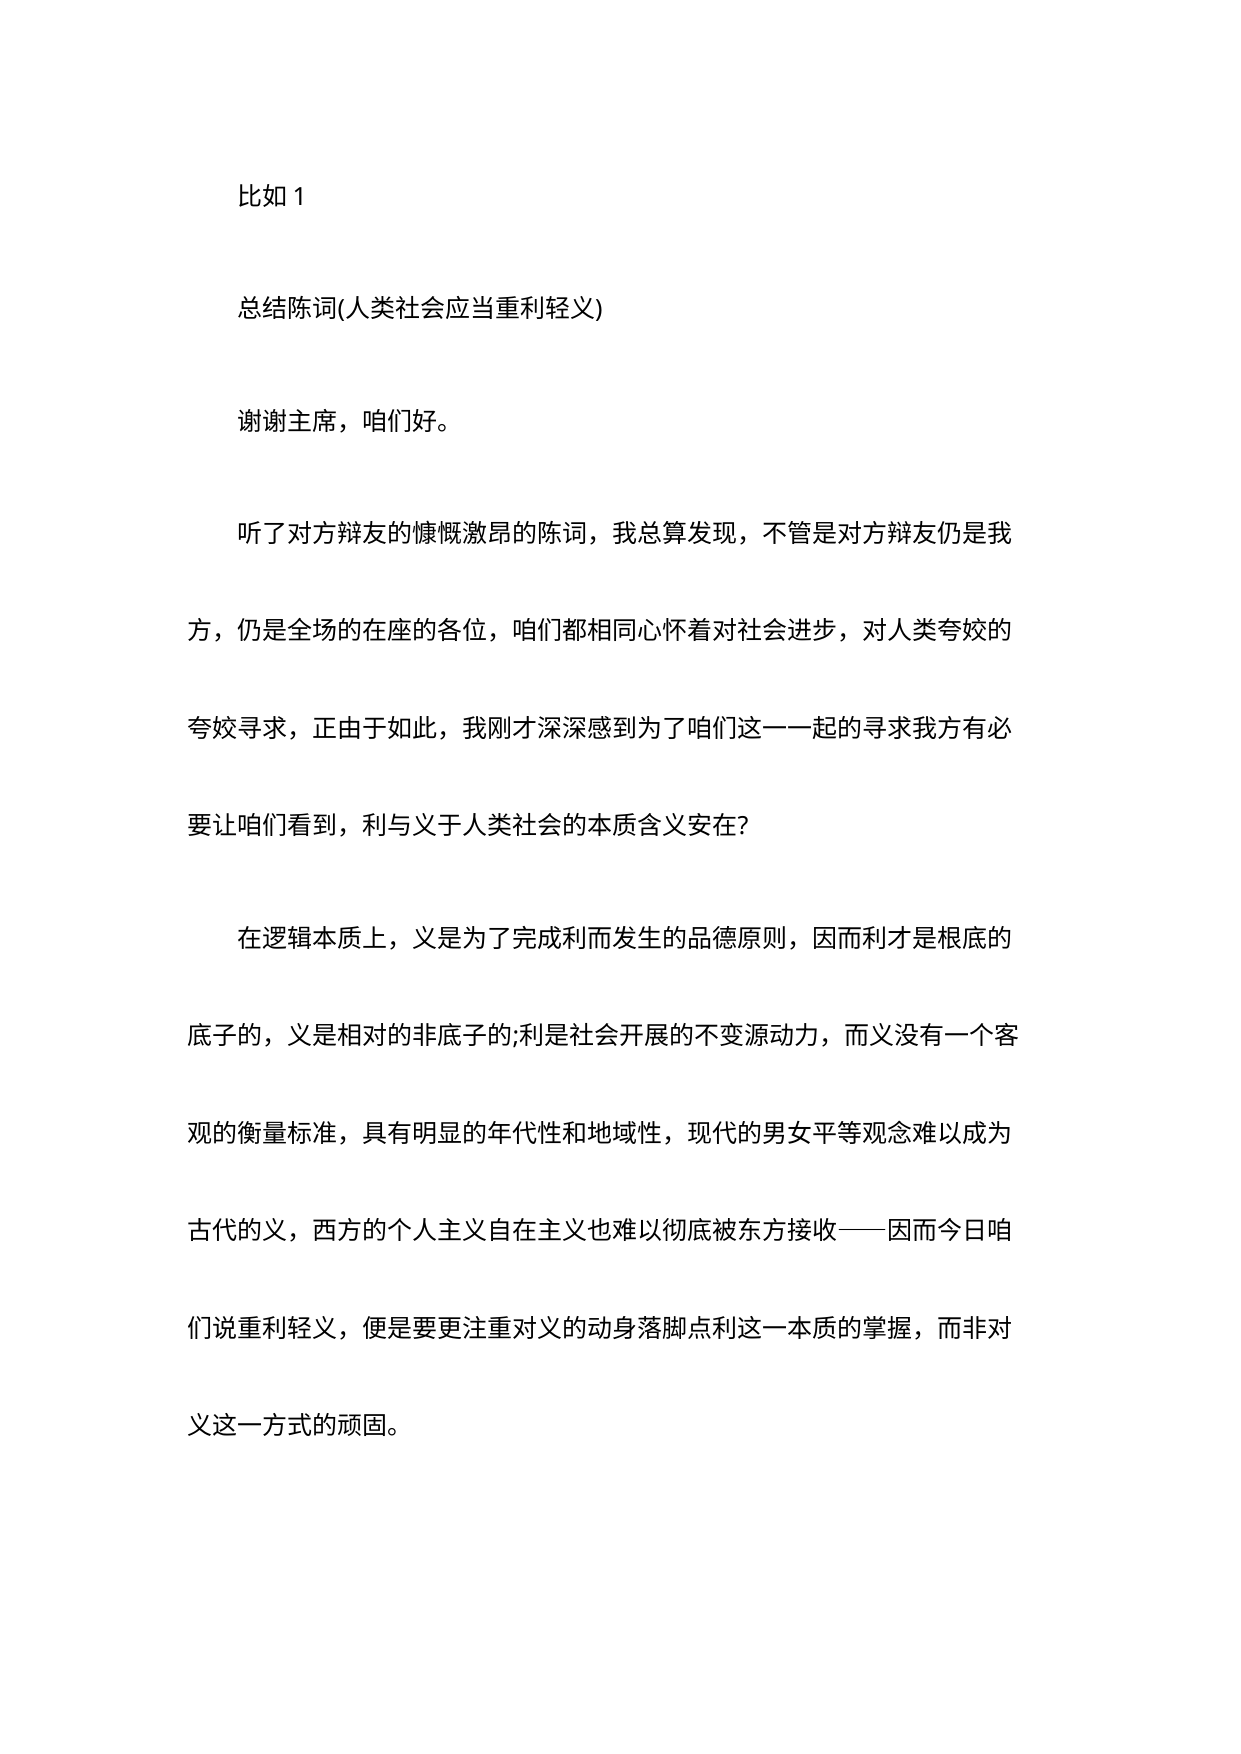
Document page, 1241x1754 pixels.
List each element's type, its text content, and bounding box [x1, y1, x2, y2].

text 比如1 [187, 162, 1031, 227]
text 谢谢主席，咱们好。 [187, 387, 1031, 452]
text 听了对方辩友的慷慨激昂的陈词，我总算发现，不管是对方辩友仍是我方，仍是全场的在座的各位，咱们都相同心怀着对社会进步，对人类夸姣的夸姣寻求，正由于如此，我刚才深深感到为了咱们这一一起的寻求我方有必要让咱们看到，利与义于人类社会的本质含义安在? [187, 499, 1031, 856]
text 总结陈词(人类社会应当重利轻义) [187, 274, 1031, 339]
text 在逻辑本质上，义是为了完成利而发生的品德原则，因而利才是根底的底子的，义是相对的非底子的;利是社会开展的不变源动力，而义没有一个客观的衡量标准，具有明显的年代性和地域性，现代的男女平等观念难以成为古代的义，西方的个人主义自在主义也难以彻底被东方接收——因而今日咱们说重利轻义，便是要更注重对义的动身落脚点利这一本质的掌握，而非对义这一方式的顽固。 [187, 904, 1031, 1456]
